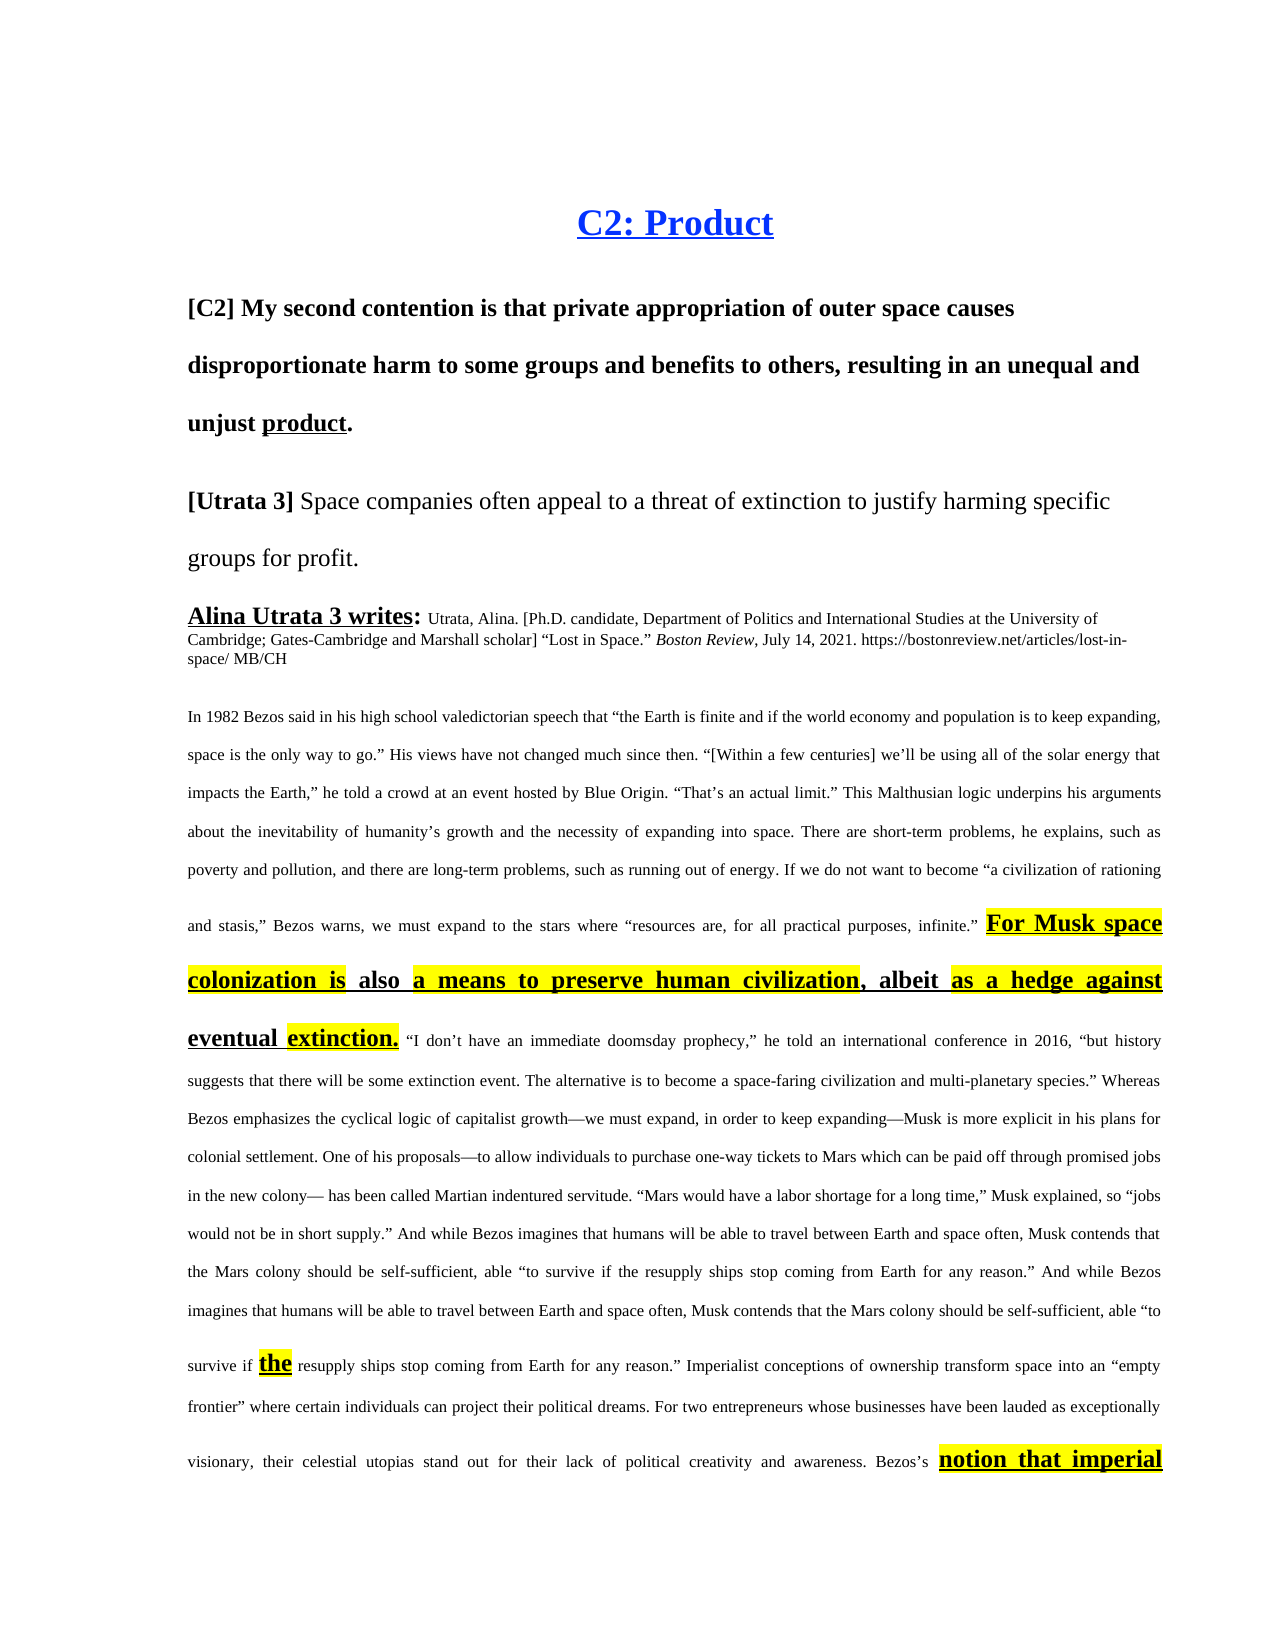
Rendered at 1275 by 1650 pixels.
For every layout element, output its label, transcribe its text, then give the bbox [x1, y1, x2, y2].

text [187, 991, 1162, 1473]
subtitle [C2] My second contention is that private appropriation of outer space causes disproportionate harm to some groups and benefits to others, resulting in an unequal and unjust product. [187, 293, 1162, 436]
text Alina Utrata 3 writes: Utrata, Alina. [Ph.D. candidate, Department of Politics and International Studies at the University of Cambridge; Gates-Cambridge and Marshall scholar] “Lost in Space.” Boston Review, July 14, 2021. https://bostonreview.net/articles/lost-in-space/ MB/CH [187, 601, 1162, 668]
subtitle C2: Product [187, 200, 1162, 243]
subtitle [Utrata 3] Space companies often appeal to a threat of extinction to justify harming specific groups for profit. [187, 486, 1162, 572]
